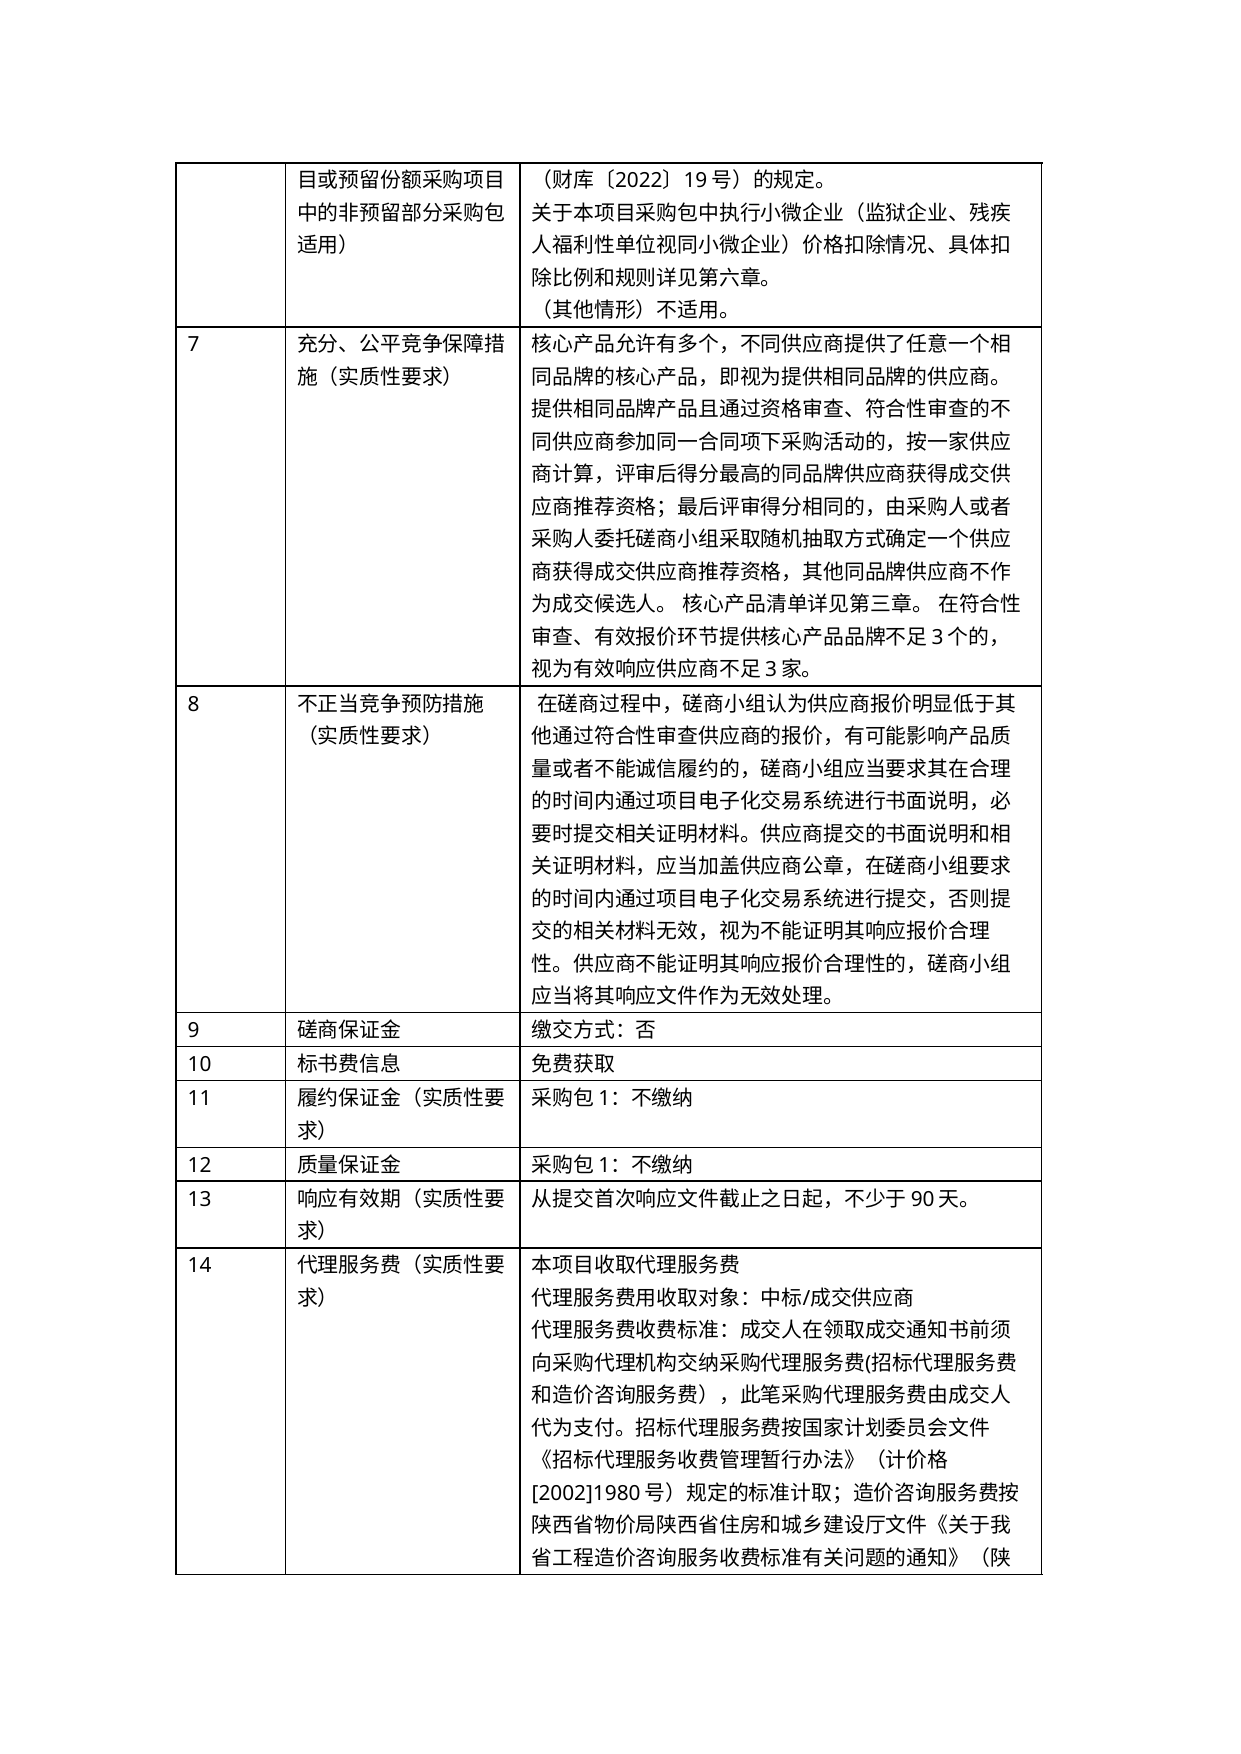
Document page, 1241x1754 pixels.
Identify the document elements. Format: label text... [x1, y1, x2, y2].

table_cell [286, 164, 519, 326]
table_cell 8 [177, 687, 285, 1012]
table_cell 11 [177, 1081, 285, 1146]
table_cell 履约保证金（实质性要求） [286, 1081, 519, 1146]
table_cell 响应有效期（实质性要求） [286, 1182, 519, 1247]
table_cell 标书费信息 [286, 1047, 519, 1080]
table_cell 缴交方式：否 [521, 1013, 1041, 1046]
table_cell 在磋商过程中，磋商小组认为供应商报价明显低于其他通过符合性审查供应商的报价，有可能影响产品质量或者不能诚信履约的，磋商小组应当要求其在合理的时间内通过项目电子化交易系统进行书面说明，必要时提交相关证明材料。供应商提交的书面说明和相关证明材料，应当加盖供应商公章，在磋商小组要求的时间内通过项目电子化交易系统进行提交，否则提交的相关材料无效，视为不能证明其响应报价合理性。供应商不能证明其响应报价合理性的，磋商小组应当将其响应文件作为无效处理。 [521, 687, 1041, 1012]
table_cell 7 [177, 328, 285, 685]
table_cell 磋商保证金 [286, 1013, 519, 1046]
table_cell 10 [177, 1047, 285, 1080]
table_cell 13 [177, 1182, 285, 1247]
table_cell 采购包1：不缴纳 [521, 1081, 1041, 1146]
table_cell 质量保证金 [286, 1148, 519, 1180]
table_cell 免费获取 [521, 1047, 1041, 1080]
table_cell 12 [177, 1148, 285, 1180]
table_cell 代理服务费（实质性要求） [286, 1249, 519, 1573]
table_cell 充分、公平竞争保障措施（实质性要求） [286, 328, 519, 685]
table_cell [521, 1249, 1041, 1573]
table_cell 采购包1：不缴纳 [521, 1148, 1041, 1180]
table_cell 不正当竞争预防措施 （实质性要求） [286, 687, 519, 1012]
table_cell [521, 164, 1041, 326]
table_cell 6 [177, 164, 285, 326]
table_cell 9 [177, 1013, 285, 1046]
table_cell 核心产品允许有多个，不同供应商提供了任意一个相同品牌的核心产品，即视为提供相同品牌的供应商。 提供相同品牌产品且通过资格审查、符合性审查的不同供应商参加同一合同项下采购活动的，按一家供应商计算，评审后得分最高的同品牌供应商获得成交供应商推荐资格；最后评审得分相同的，由采购人或者采购人委托磋商小组采取随机抽取方式确定一个供应商获得成交供应商推荐资格，其他同品牌供应商不作为成交候选人。 核心产品清单详见第三章。 在符合性审查、有效报价环节提供核心产品品牌不足3个的，视为有效响应供应商不足3家。 [521, 328, 1041, 685]
table_cell 从提交首次响应文件截止之日起，不少于90天。 [521, 1182, 1041, 1247]
table_cell 14 [177, 1249, 285, 1573]
